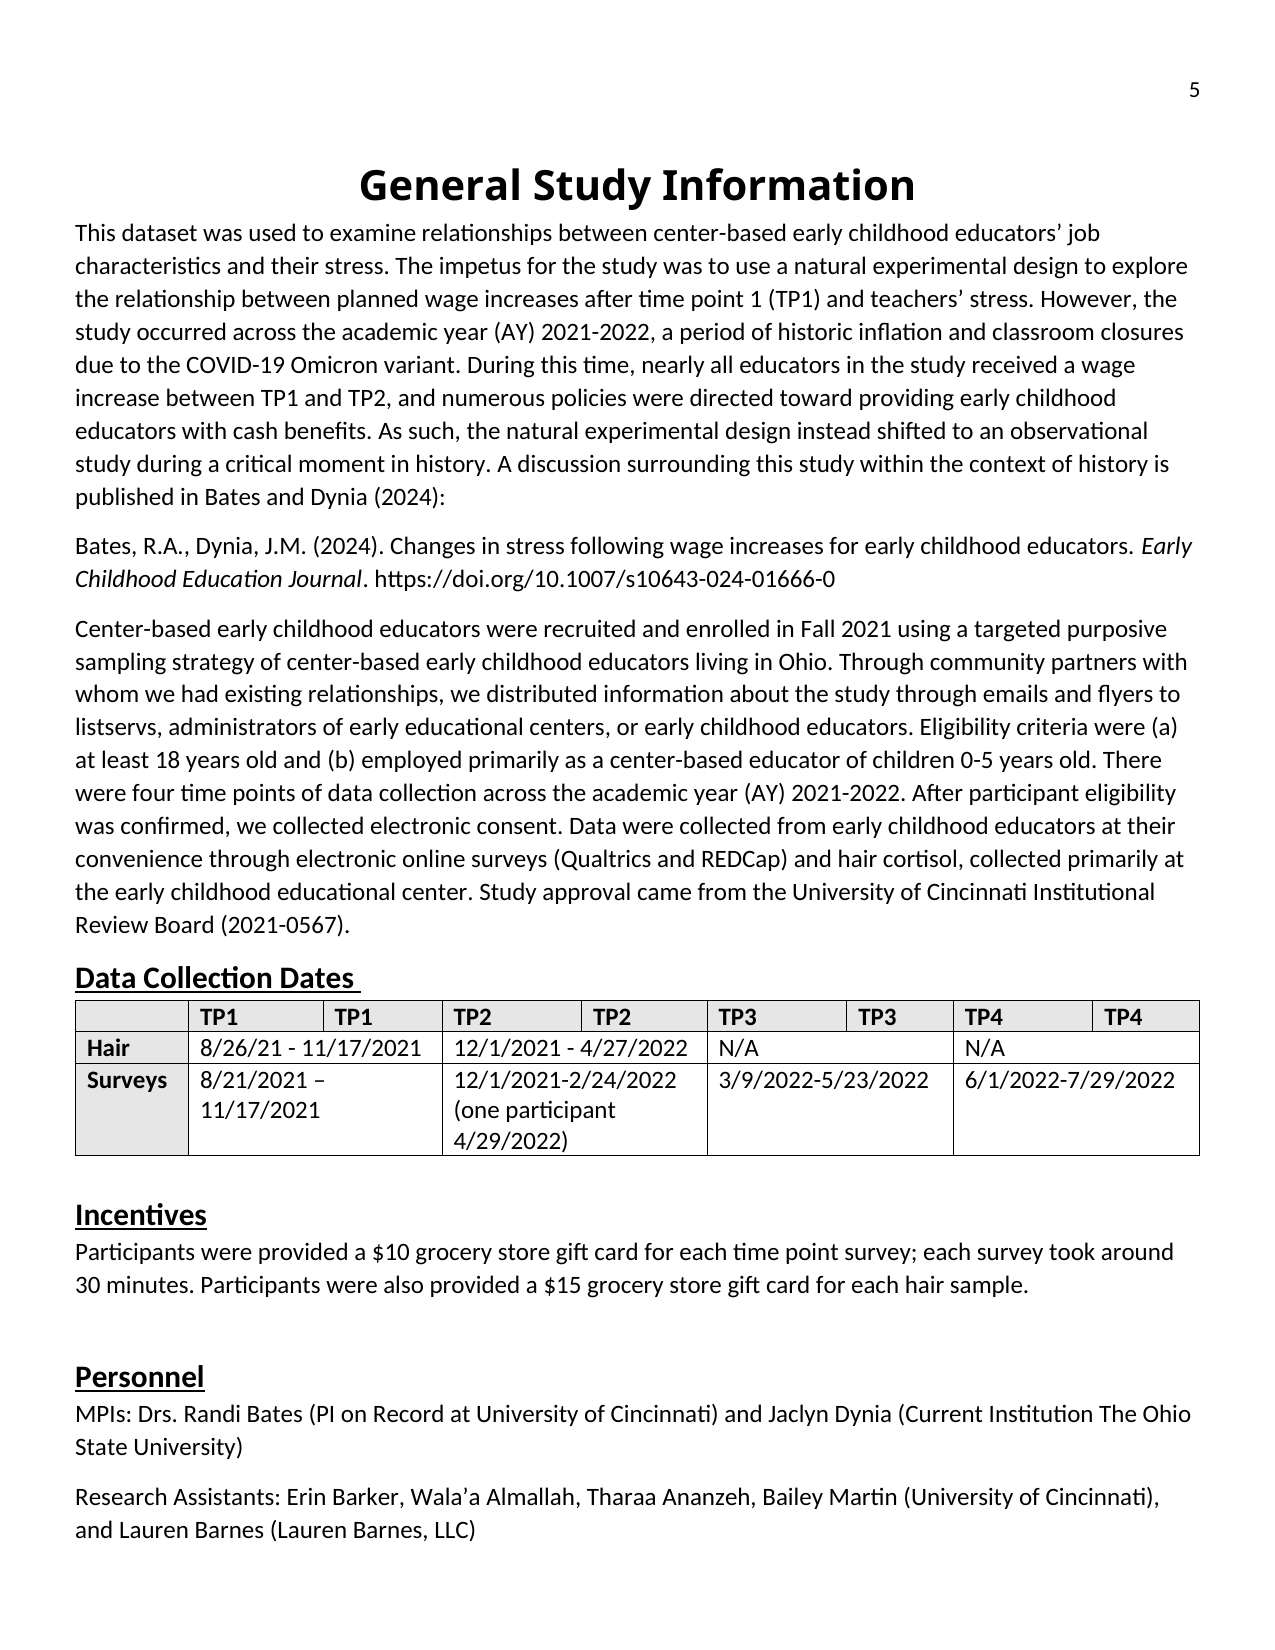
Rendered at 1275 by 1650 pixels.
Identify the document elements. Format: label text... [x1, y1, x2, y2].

table_header TP2 [443, 1001, 581, 1031]
table_header TP4 [954, 1001, 1092, 1031]
text Research Assistants: Erin Barker, Wala’a Almallah, Tharaa Ananzeh, Bailey Martin (University of Cincinnati), and Lauren Barnes (Lauren Barnes, LLC) [75, 1481, 1200, 1544]
subtitle Personnel [75, 1357, 1200, 1395]
text MPIs: Drs. Randi Bates (PI on Record at University of Cincinnati) and Jaclyn Dynia (Current Institution The Ohio State University) [75, 1398, 1200, 1462]
table_cell 6/1/2022-7/29/2022 [954, 1064, 1199, 1155]
table_header TP3 [708, 1001, 846, 1031]
table_header TP2 [582, 1001, 707, 1031]
text This dataset was used to examine relationships between center-based early childhood educators’ job characteristics and their stress. The impetus for the study was to use a natural experimental design to explore the relationship between planned wage increases after time point 1 (TP1) and teachers’ stress. However, the study occurred across the academic year (AY) 2021-2022, a period of historic inflation and classroom closures due to the COVID-19 Omicron variant. During this time, nearly all educators in the study received a wage increase between TP1 and TP2, and numerous policies were directed toward providing early childhood educators with cash benefits. As such, the natural experimental design instead shifted to an observational study during a critical moment in history. A discussion surrounding this study within the context of history is published in Bates and Dynia (2024): [75, 217, 1200, 511]
table_header [76, 1001, 188, 1031]
text Participants were provided a $10 grocery store gift card for each time point survey; each survey took around 30 minutes. Participants were also provided a $15 grocery store gift card for each hair sample. [75, 1236, 1200, 1299]
table_cell 12/1/2021 - 4/27/2022 [443, 1032, 707, 1063]
subtitle Incentives [75, 1195, 1200, 1233]
table_header TP3 [847, 1001, 953, 1031]
table_cell N/A [708, 1032, 953, 1063]
table_cell N/A [954, 1032, 1199, 1063]
text Bates, R.A., Dynia, J.M. (2024). Changes in stress following wage increases for early childhood educators. Early Childhood Education Journal. https://doi.org/10.1007/s10643-024-01666-0 [75, 530, 1200, 594]
table_cell 8/21/2021 – 11/17/2021 [189, 1064, 442, 1155]
table_cell Hair [76, 1032, 188, 1063]
table_header TP1 [189, 1001, 323, 1031]
table_cell 8/26/21 - 11/17/2021 [189, 1032, 442, 1063]
subtitle General Study Information [75, 156, 1200, 213]
table_header TP1 [324, 1001, 442, 1031]
subtitle Data Collection Dates [75, 958, 1200, 997]
table_cell 12/1/2021-2/24/2022 (one participant 4/29/2022) [443, 1064, 707, 1155]
table_header TP4 [1093, 1001, 1199, 1031]
table_cell 3/9/2022-5/23/2022 [708, 1064, 953, 1155]
table_cell Surveys [76, 1064, 188, 1155]
text Center-based early childhood educators were recruited and enrolled in Fall 2021 using a targeted purposive sampling strategy of center-based early childhood educators living in Ohio. Through community partners with whom we had existing relationships, we distributed information about the study through emails and flyers to listservs, administrators of early educational centers, or early childhood educators. Eligibility criteria were (a) at least 18 years old and (b) employed primarily as a center-based educator of children 0-5 years old. There were four time points of data collection across the academic year (AY) 2021-2022. After participant eligibility was confirmed, we collected electronic consent. Data were collected from early childhood educators at their convenience through electronic online surveys (Qualtrics and REDCap) and hair cortisol, collected primarily at the early childhood educational center. Study approval came from the University of Cincinnati Institutional Review Board (2021-0567). [75, 613, 1200, 939]
